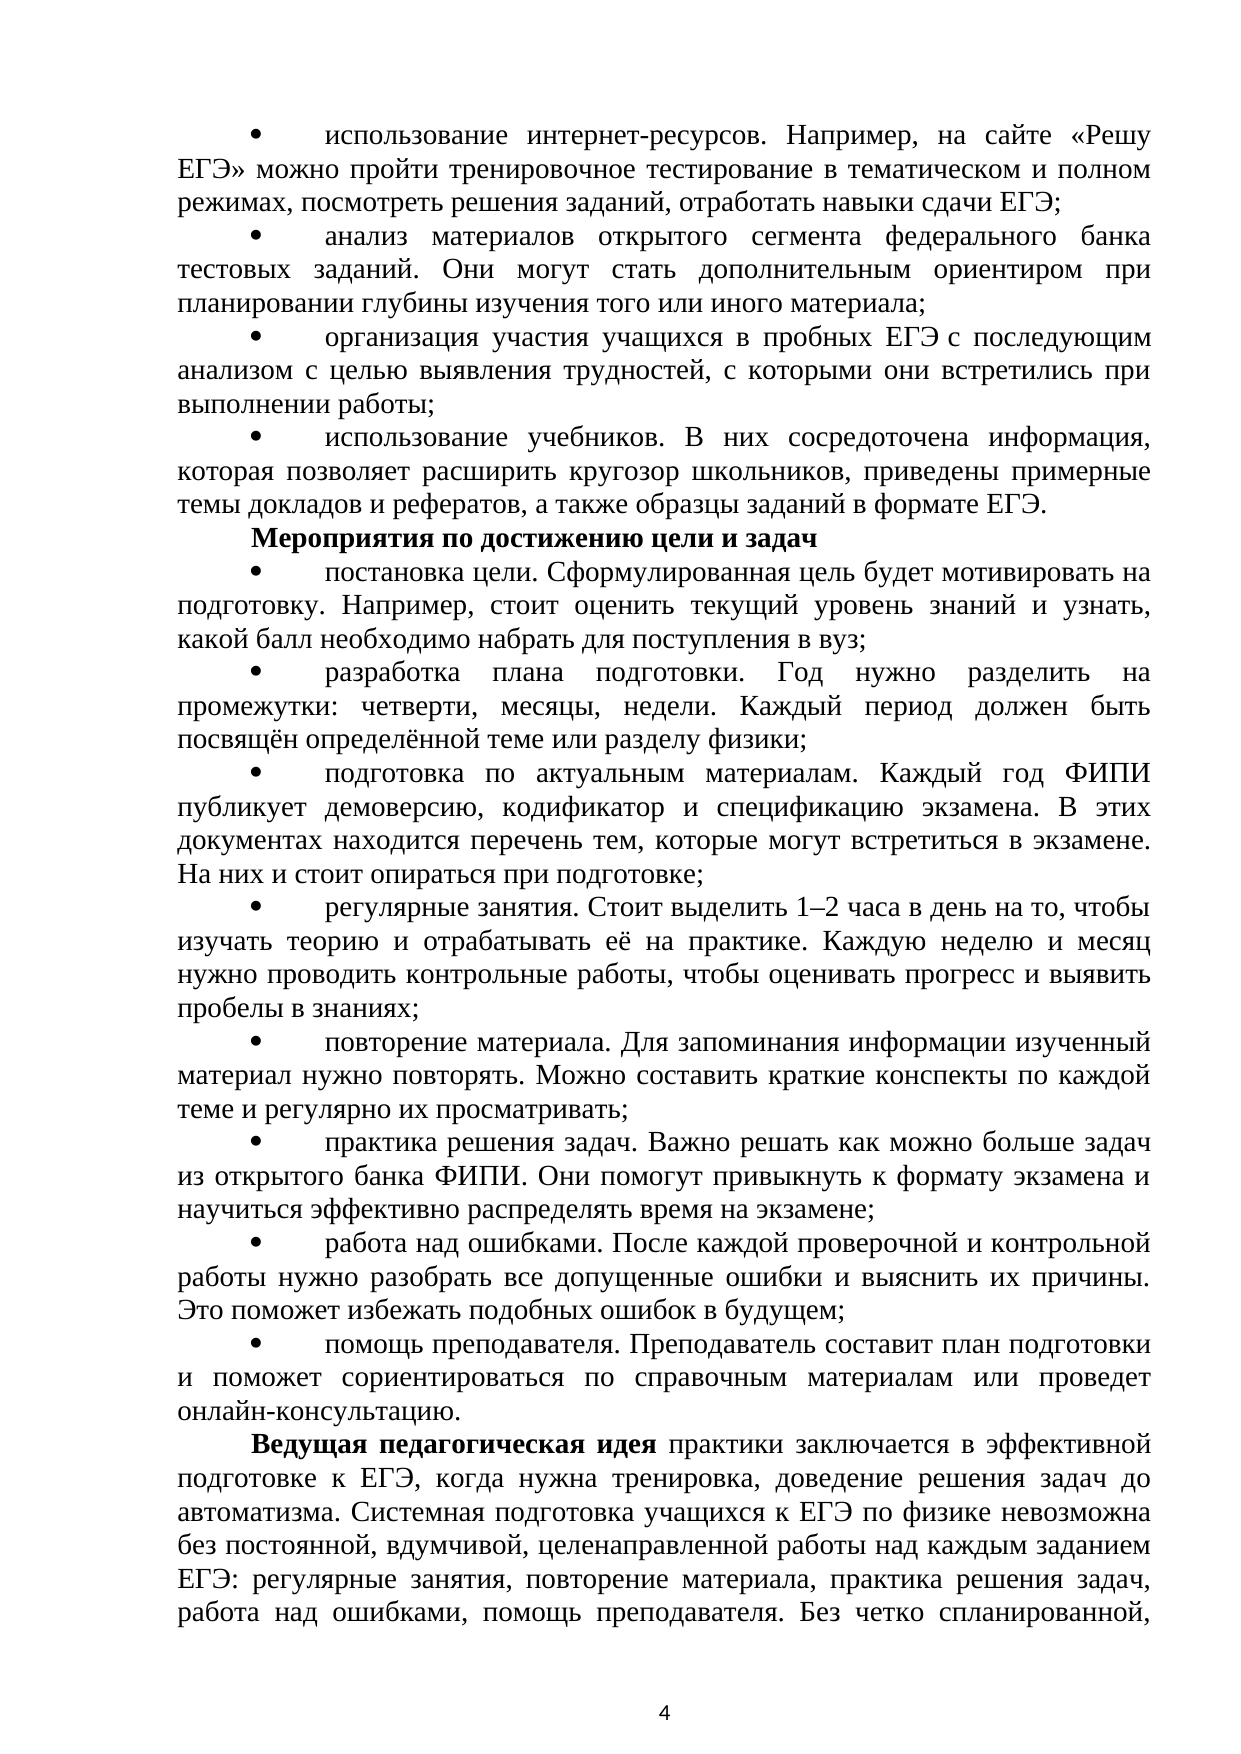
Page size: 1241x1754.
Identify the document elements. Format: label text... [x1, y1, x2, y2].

text Мероприятия по достижению цели и задач [236, 520, 1152, 554]
list организация участия учащихся в пробных ЕГЭ с последующим анализом с целью выявления трудностей, с которыми они встретились при выполнении работы; [177, 319, 1152, 419]
list повторение материала. Для запоминания информации изученный материал нужно повторять. Можно составить краткие конспекты по каждой теме и регулярно их просматривать; [177, 1024, 1152, 1124]
list разработка плана подготовки. Год нужно разделить на промежутки: четверти, месяцы, недели. Каждый период должен быть посвящён определённой теме или разделу физики; [177, 654, 1152, 755]
list подготовка по актуальным материалам. Каждый год ФИПИ публикует демоверсию, кодификатор и спецификацию экзамена. В этих документах находится перечень тем, которые могут встретиться в экзамене. На них и стоит опираться при подготовке; [177, 755, 1152, 889]
list постановка цели. Сформулированная цель будет мотивировать на подготовку. Например, стоит оценить текущий уровень знаний и узнать, какой балл необходимо набрать для поступления в вуз; [177, 554, 1152, 654]
list использование учебников. В них сосредоточена информация, которая позволяет расширить кругозор школьников, приведены примерные темы докладов и рефератов, а также образцы заданий в формате ЕГЭ. [177, 419, 1152, 520]
list работа над ошибками. После каждой проверочной и контрольной работы нужно разобрать все допущенные ошибки и выяснить их причины. Это поможет избежать подобных ошибок в будущем; [177, 1225, 1152, 1326]
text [177, 1427, 1152, 1628]
list анализ материалов открытого сегмента федерального банка тестовых заданий. Они могут стать дополнительным ориентиром при планировании глубины изучения того или иного материала; [177, 218, 1152, 319]
list помощь преподавателя. Преподаватель составит план подготовки и поможет сориентироваться по справочным материалам или проведет онлайн-консультацию. [177, 1326, 1152, 1427]
list регулярные занятия. Стоит выделить 1–2 часа в день на то, чтобы изучать теорию и отрабатывать её на практике. Каждую неделю и месяц нужно проводить контрольные работы, чтобы оценивать прогресс и выявить пробелы в знаниях; [177, 889, 1152, 1024]
list практика решения задач. Важно решать как можно больше задач из открытого банка ФИПИ. Они помогут привыкнуть к формату экзамена и научиться эффективно распределять время на экзамене; [177, 1124, 1152, 1225]
list использование интернет-ресурсов. Например, на сайте «Решу ЕГЭ» можно пройти тренировочное тестирование в тематическом и полном режимах, посмотреть решения заданий, отработать навыки сдачи ЕГЭ; [177, 117, 1152, 218]
